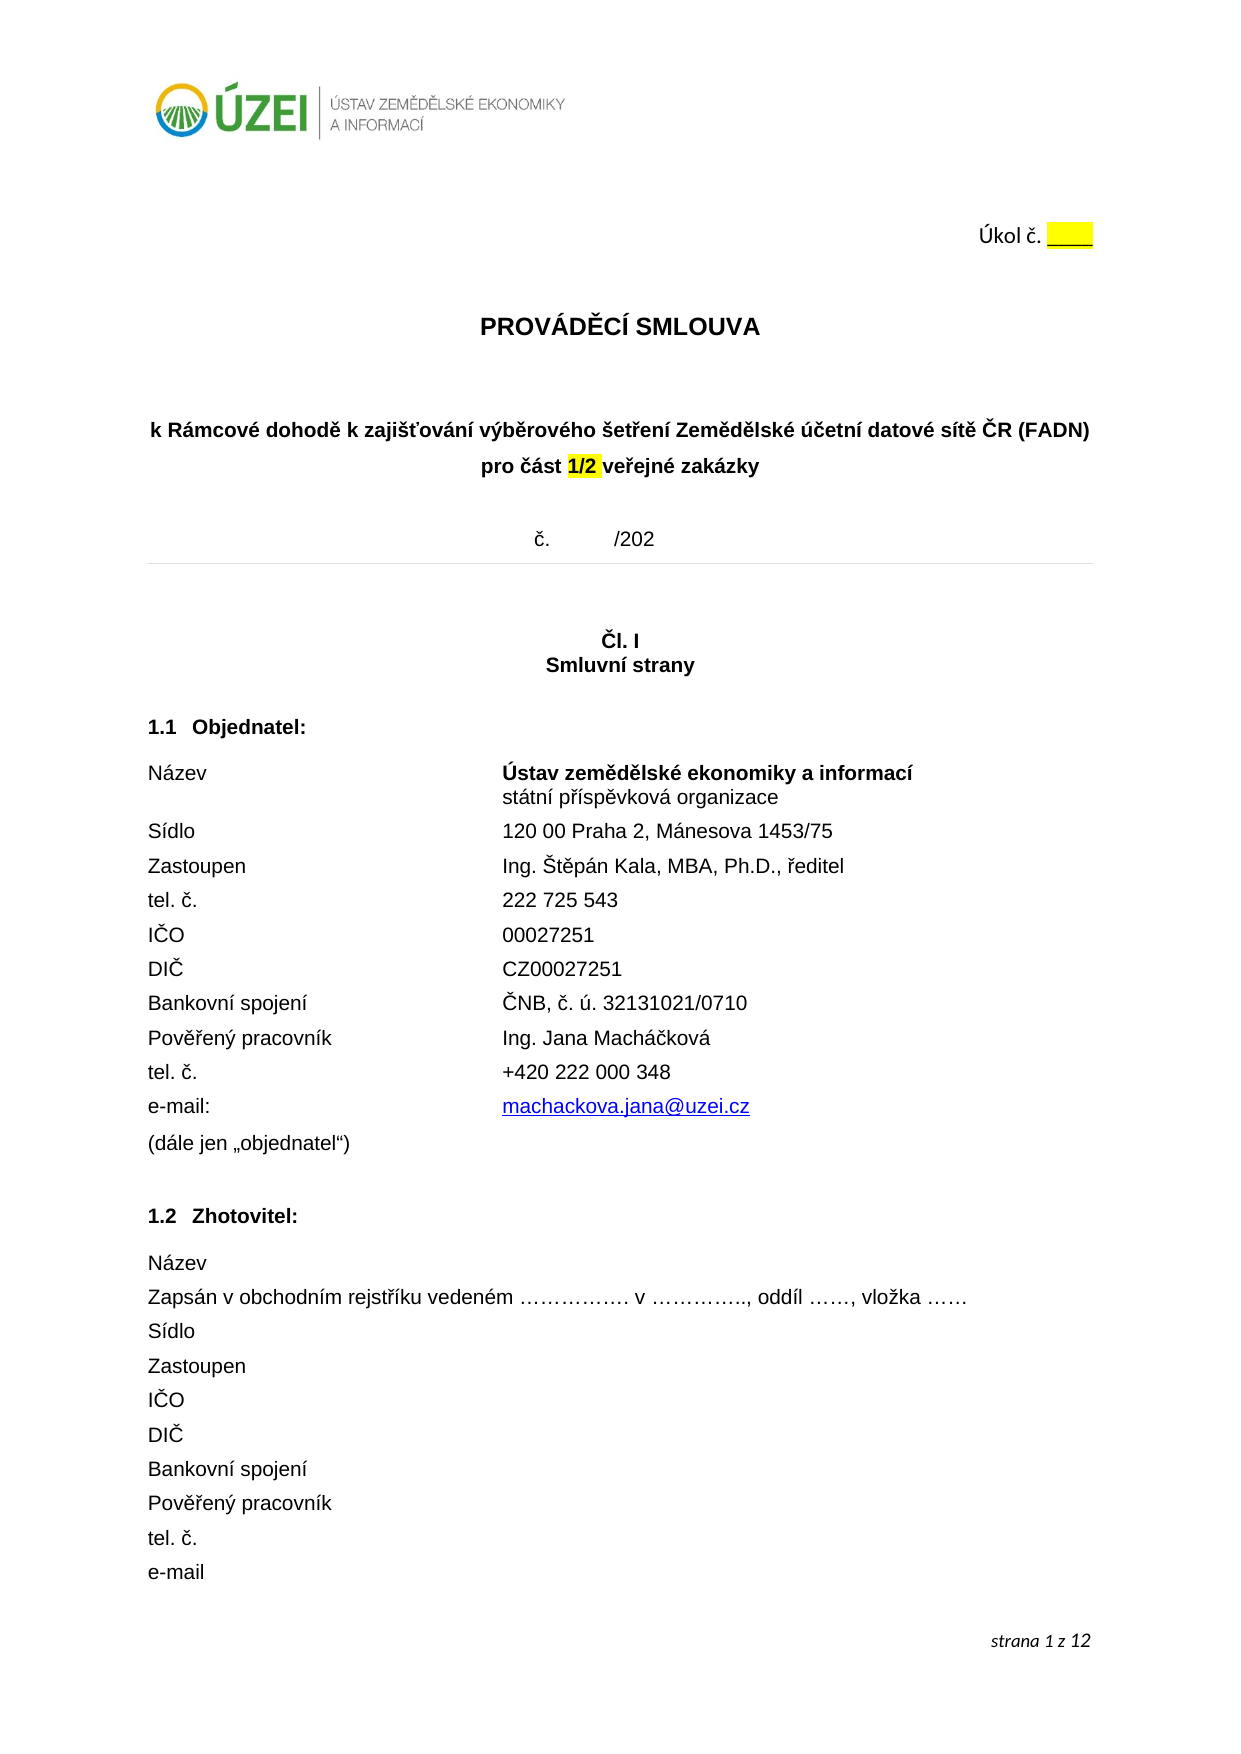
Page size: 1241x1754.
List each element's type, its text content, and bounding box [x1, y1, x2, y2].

text Smluvní strany [148, 653, 1093, 677]
text (dále jen „objednatel“) [148, 1131, 1093, 1155]
text Pověřený pracovník [148, 1491, 1093, 1515]
text Zapsán v obchodním rejstříku vedeném ……………. v ………….., oddíl ……, vložka …… [148, 1285, 1093, 1309]
text Bankovní spojení ČNB, č. ú. 32131021/0710 [148, 991, 1093, 1015]
text DIČ [148, 1422, 1093, 1446]
text Pověřený pracovník Ing. Jana Macháčková [148, 1026, 1093, 1049]
text e-mail: machackova.jana@uzei.cz [148, 1094, 1093, 1118]
text Sídlo 120 00 Praha 2, Mánesova 1453/75 [148, 819, 1093, 843]
text Název [148, 1251, 1093, 1274]
text Zastoupen Ing. Štěpán Kala, MBA, Ph.D., ředitel [148, 854, 1093, 878]
text Úkol č. ____ [148, 222, 1047, 249]
text Čl. I [148, 629, 1093, 653]
text tel. č. [148, 1526, 1093, 1549]
text PROVÁDĚCÍ SMLOUVA [148, 312, 1093, 341]
text Bankovní spojení [148, 1457, 1093, 1481]
text IČO 00027251 [148, 922, 1093, 946]
text tel. č. +420 222 000 348 [148, 1060, 1093, 1084]
text 1.1 Objednatel: [148, 715, 1093, 739]
text Název Ústav zemědělské ekonomiky a informací [148, 761, 1093, 785]
text IČO [148, 1388, 1093, 1412]
picture [147, 73, 574, 146]
text č. /202 [148, 527, 1093, 551]
text Zastoupen [148, 1354, 1093, 1378]
text DIČ CZ00027251 [148, 957, 1093, 981]
text k Rámcové dohodě k zajišťování výběrového šetření Zemědělské účetní datové sítě ČR (FADN) pro část 1/2 veřejné zakázky [148, 418, 1093, 478]
text tel. č. 222 725 543 [148, 888, 1093, 912]
text Sídlo [148, 1319, 1093, 1343]
text e-mail [148, 1560, 1093, 1584]
text 1.2 Zhotovitel: [148, 1204, 1093, 1228]
text státní příspěvková organizace [148, 785, 1093, 809]
